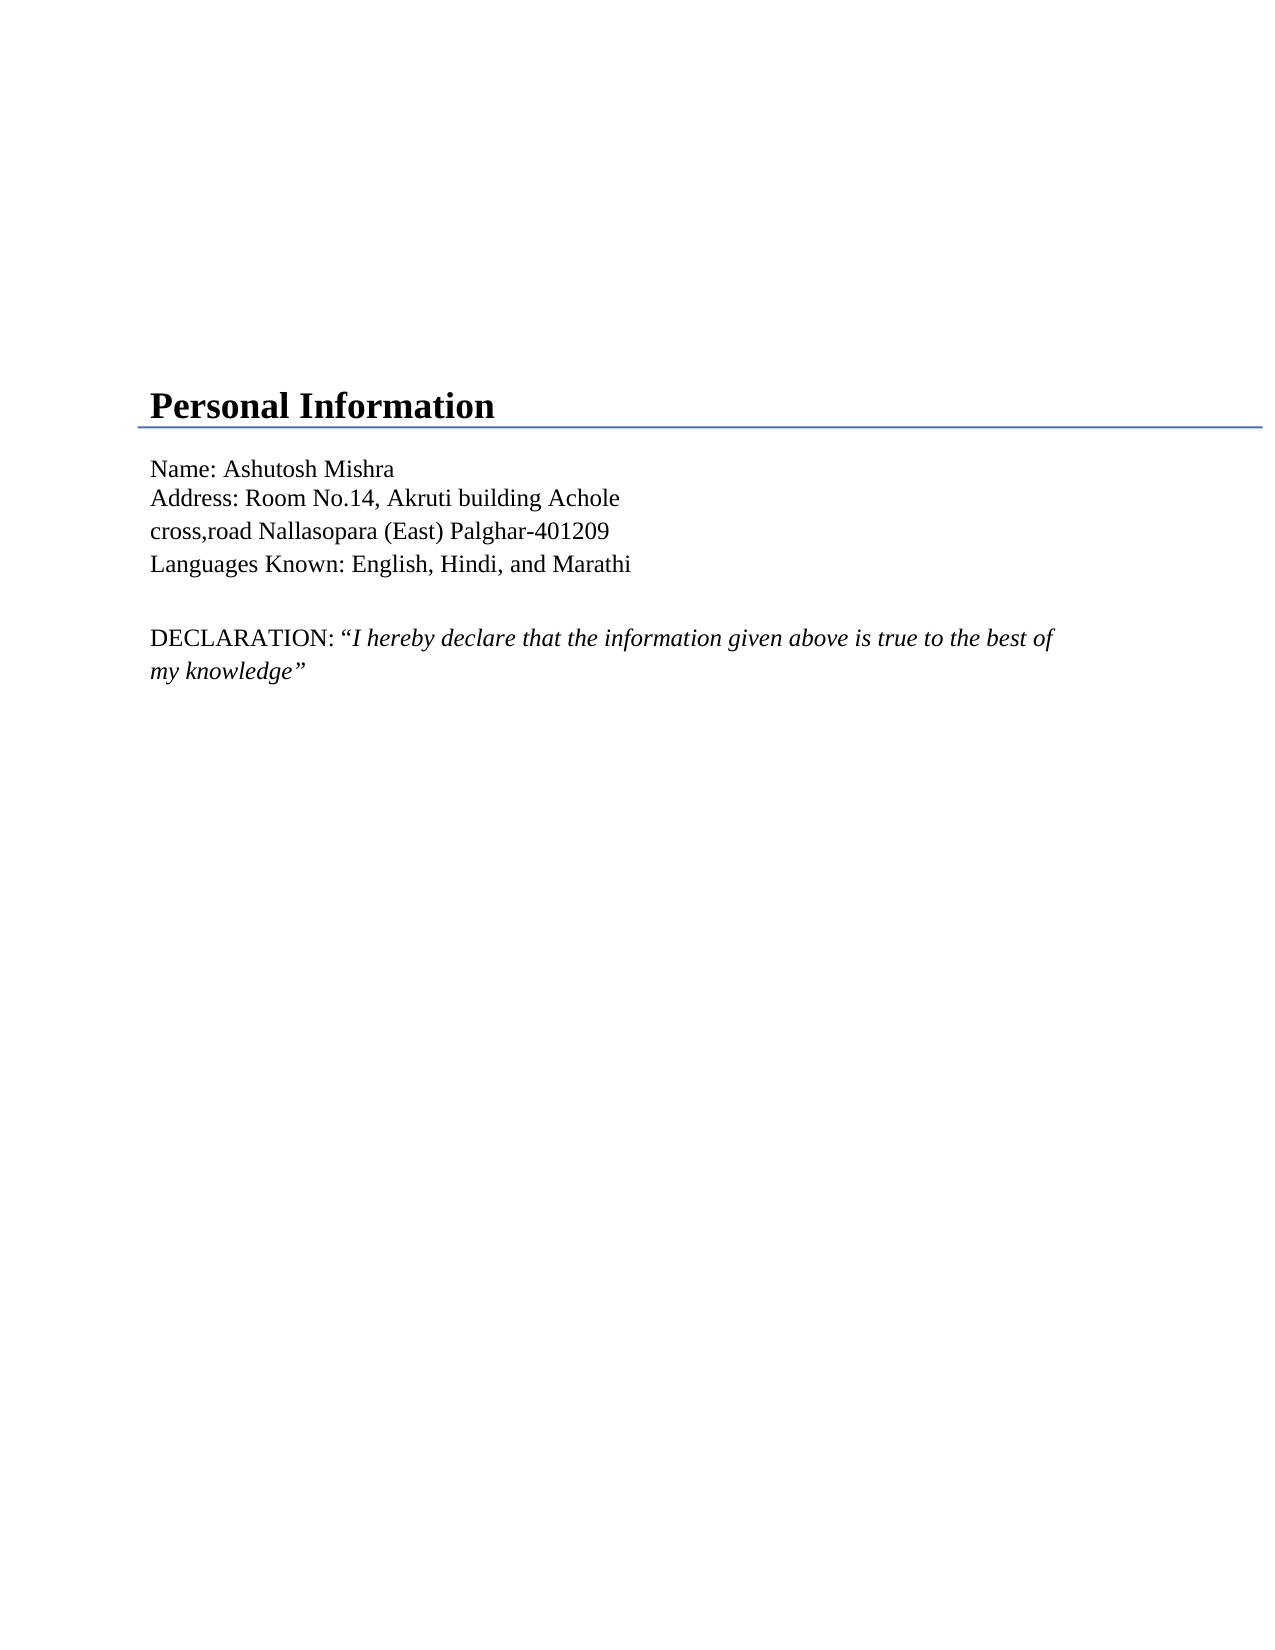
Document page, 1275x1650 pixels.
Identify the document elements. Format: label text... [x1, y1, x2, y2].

text DECLARATION: “I hereby declare that the information given above is true to the best of my knowledge” [150, 623, 1090, 684]
subtitle Personal Information [150, 383, 1135, 426]
text Address: Room No.14, Akruti building Achole cross,road Nallasopara (East) Palghar-401209 Languages Known: English, Hindi, and Marathi [150, 483, 716, 578]
text Name: Ashutosh Mishra [150, 454, 1135, 483]
